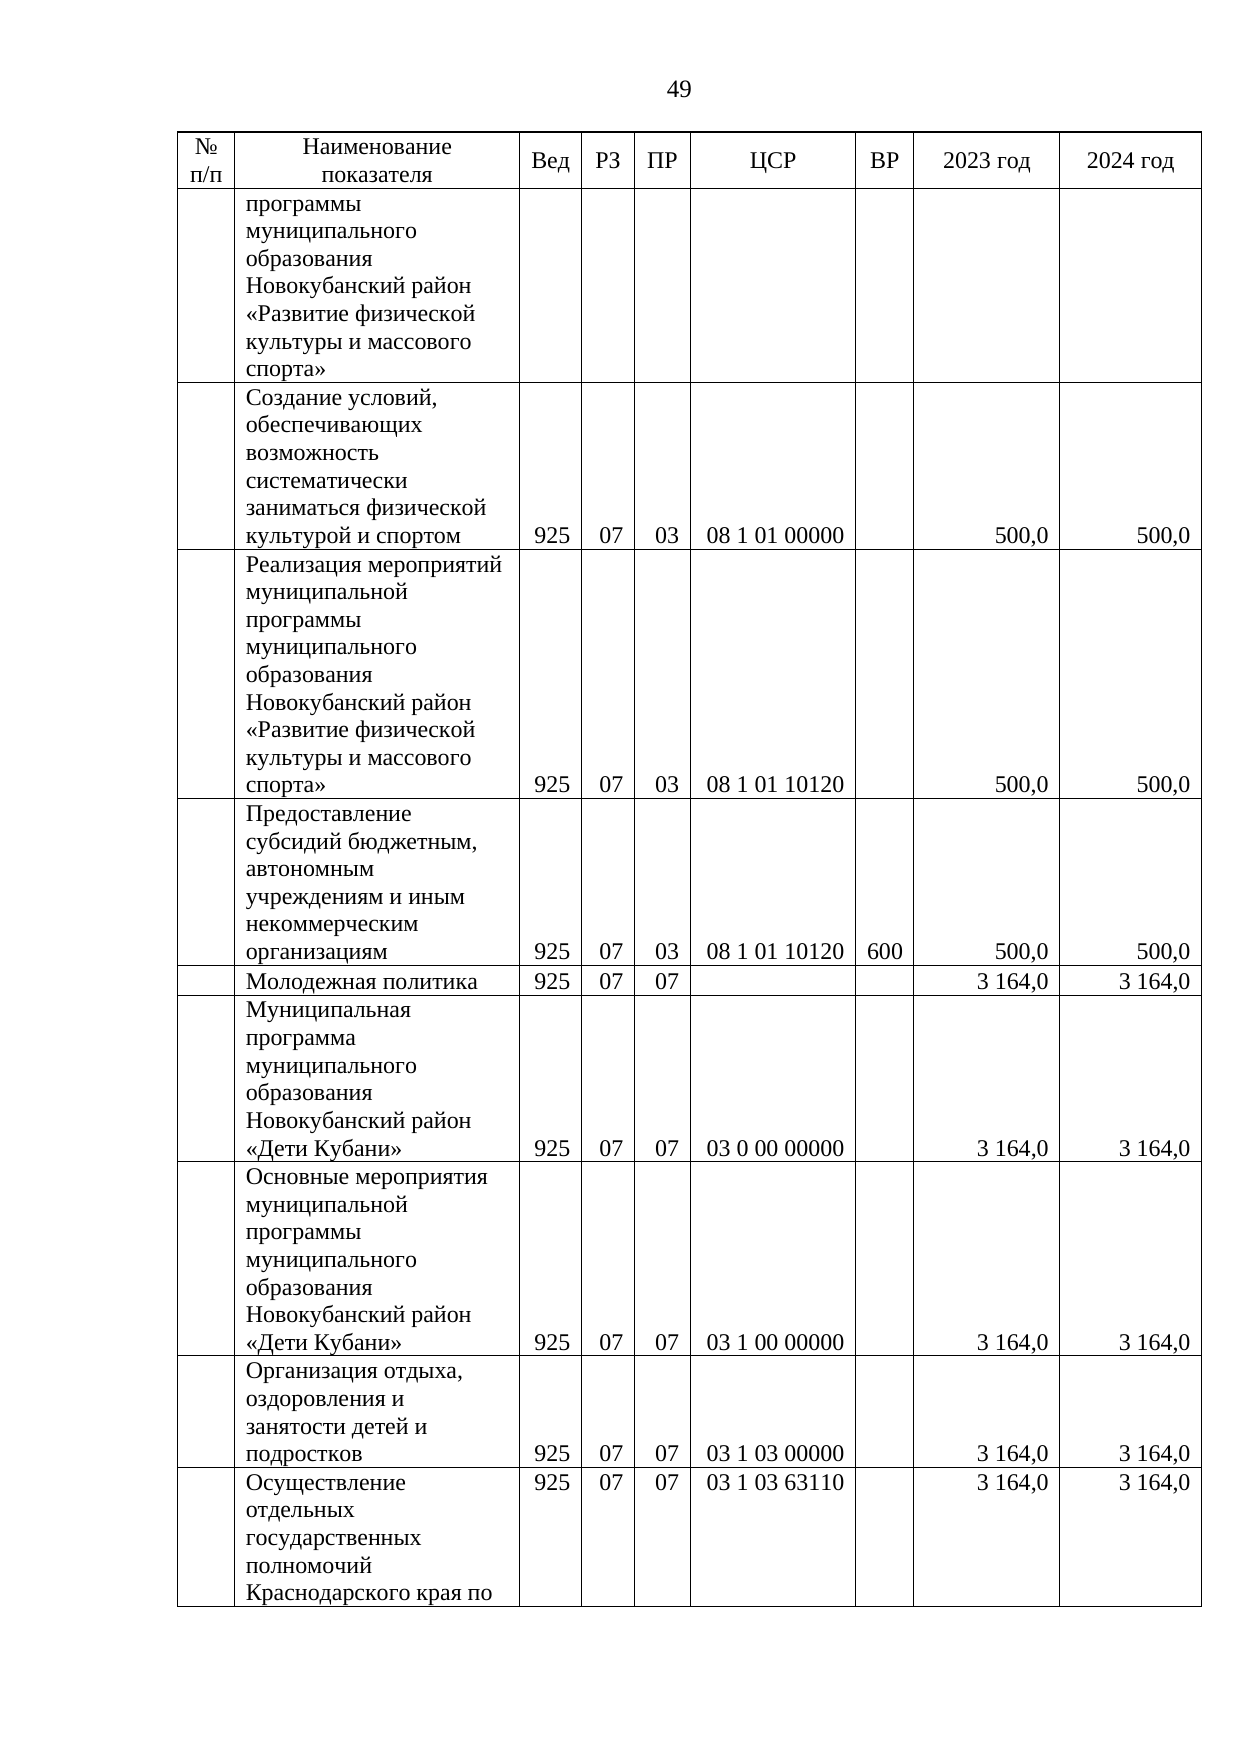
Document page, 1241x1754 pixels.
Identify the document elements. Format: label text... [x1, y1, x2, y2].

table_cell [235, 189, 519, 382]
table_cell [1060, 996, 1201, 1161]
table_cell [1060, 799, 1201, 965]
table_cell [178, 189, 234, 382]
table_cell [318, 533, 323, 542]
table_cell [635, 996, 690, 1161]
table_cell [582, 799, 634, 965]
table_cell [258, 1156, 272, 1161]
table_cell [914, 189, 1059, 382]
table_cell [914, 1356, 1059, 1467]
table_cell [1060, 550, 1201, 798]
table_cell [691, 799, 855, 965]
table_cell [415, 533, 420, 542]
table_header ЦСР [691, 133, 855, 188]
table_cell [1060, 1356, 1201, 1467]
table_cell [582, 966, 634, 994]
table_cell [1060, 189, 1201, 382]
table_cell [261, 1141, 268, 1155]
table_header РЗ [582, 133, 634, 188]
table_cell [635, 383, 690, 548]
table_header 2024 год [1060, 133, 1201, 188]
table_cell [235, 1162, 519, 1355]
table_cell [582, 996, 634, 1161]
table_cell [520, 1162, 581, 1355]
table_header Наименование показателя [235, 133, 519, 188]
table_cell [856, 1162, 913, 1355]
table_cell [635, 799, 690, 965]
table_header № п/п [178, 133, 234, 188]
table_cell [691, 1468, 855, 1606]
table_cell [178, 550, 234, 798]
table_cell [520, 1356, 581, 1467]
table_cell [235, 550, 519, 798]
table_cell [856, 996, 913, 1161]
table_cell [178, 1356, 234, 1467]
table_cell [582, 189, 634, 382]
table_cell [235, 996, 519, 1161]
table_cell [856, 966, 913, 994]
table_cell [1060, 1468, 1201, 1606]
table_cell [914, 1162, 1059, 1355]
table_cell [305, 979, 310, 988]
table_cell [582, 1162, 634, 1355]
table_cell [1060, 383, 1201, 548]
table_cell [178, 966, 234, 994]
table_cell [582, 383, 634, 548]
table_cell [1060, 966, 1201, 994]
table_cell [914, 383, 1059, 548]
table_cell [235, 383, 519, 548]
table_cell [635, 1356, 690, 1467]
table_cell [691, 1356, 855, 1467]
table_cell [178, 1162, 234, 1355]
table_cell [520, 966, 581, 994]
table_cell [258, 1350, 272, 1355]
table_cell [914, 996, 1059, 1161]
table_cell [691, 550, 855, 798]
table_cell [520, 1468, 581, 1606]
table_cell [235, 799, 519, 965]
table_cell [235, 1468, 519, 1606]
table_header ВР [856, 133, 913, 188]
table_header 2023 год [914, 133, 1059, 188]
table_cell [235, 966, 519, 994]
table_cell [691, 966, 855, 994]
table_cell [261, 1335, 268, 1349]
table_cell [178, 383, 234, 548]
table_header ПР [635, 133, 690, 188]
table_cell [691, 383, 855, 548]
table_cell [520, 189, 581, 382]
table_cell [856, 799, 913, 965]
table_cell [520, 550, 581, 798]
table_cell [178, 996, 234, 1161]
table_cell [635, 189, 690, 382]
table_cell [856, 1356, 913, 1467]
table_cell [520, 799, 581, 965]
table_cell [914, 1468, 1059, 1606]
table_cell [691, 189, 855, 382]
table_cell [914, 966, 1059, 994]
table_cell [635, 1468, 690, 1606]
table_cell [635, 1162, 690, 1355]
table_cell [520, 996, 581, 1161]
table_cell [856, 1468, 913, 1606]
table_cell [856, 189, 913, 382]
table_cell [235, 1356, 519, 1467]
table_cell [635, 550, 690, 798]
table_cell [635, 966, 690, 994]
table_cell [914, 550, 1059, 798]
table_header Вед [520, 133, 581, 188]
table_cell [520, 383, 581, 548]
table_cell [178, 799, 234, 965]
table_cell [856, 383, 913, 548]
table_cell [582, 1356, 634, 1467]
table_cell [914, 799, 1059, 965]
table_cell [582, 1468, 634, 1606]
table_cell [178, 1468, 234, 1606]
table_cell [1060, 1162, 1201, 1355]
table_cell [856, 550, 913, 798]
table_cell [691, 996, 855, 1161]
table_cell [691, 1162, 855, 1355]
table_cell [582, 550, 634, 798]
